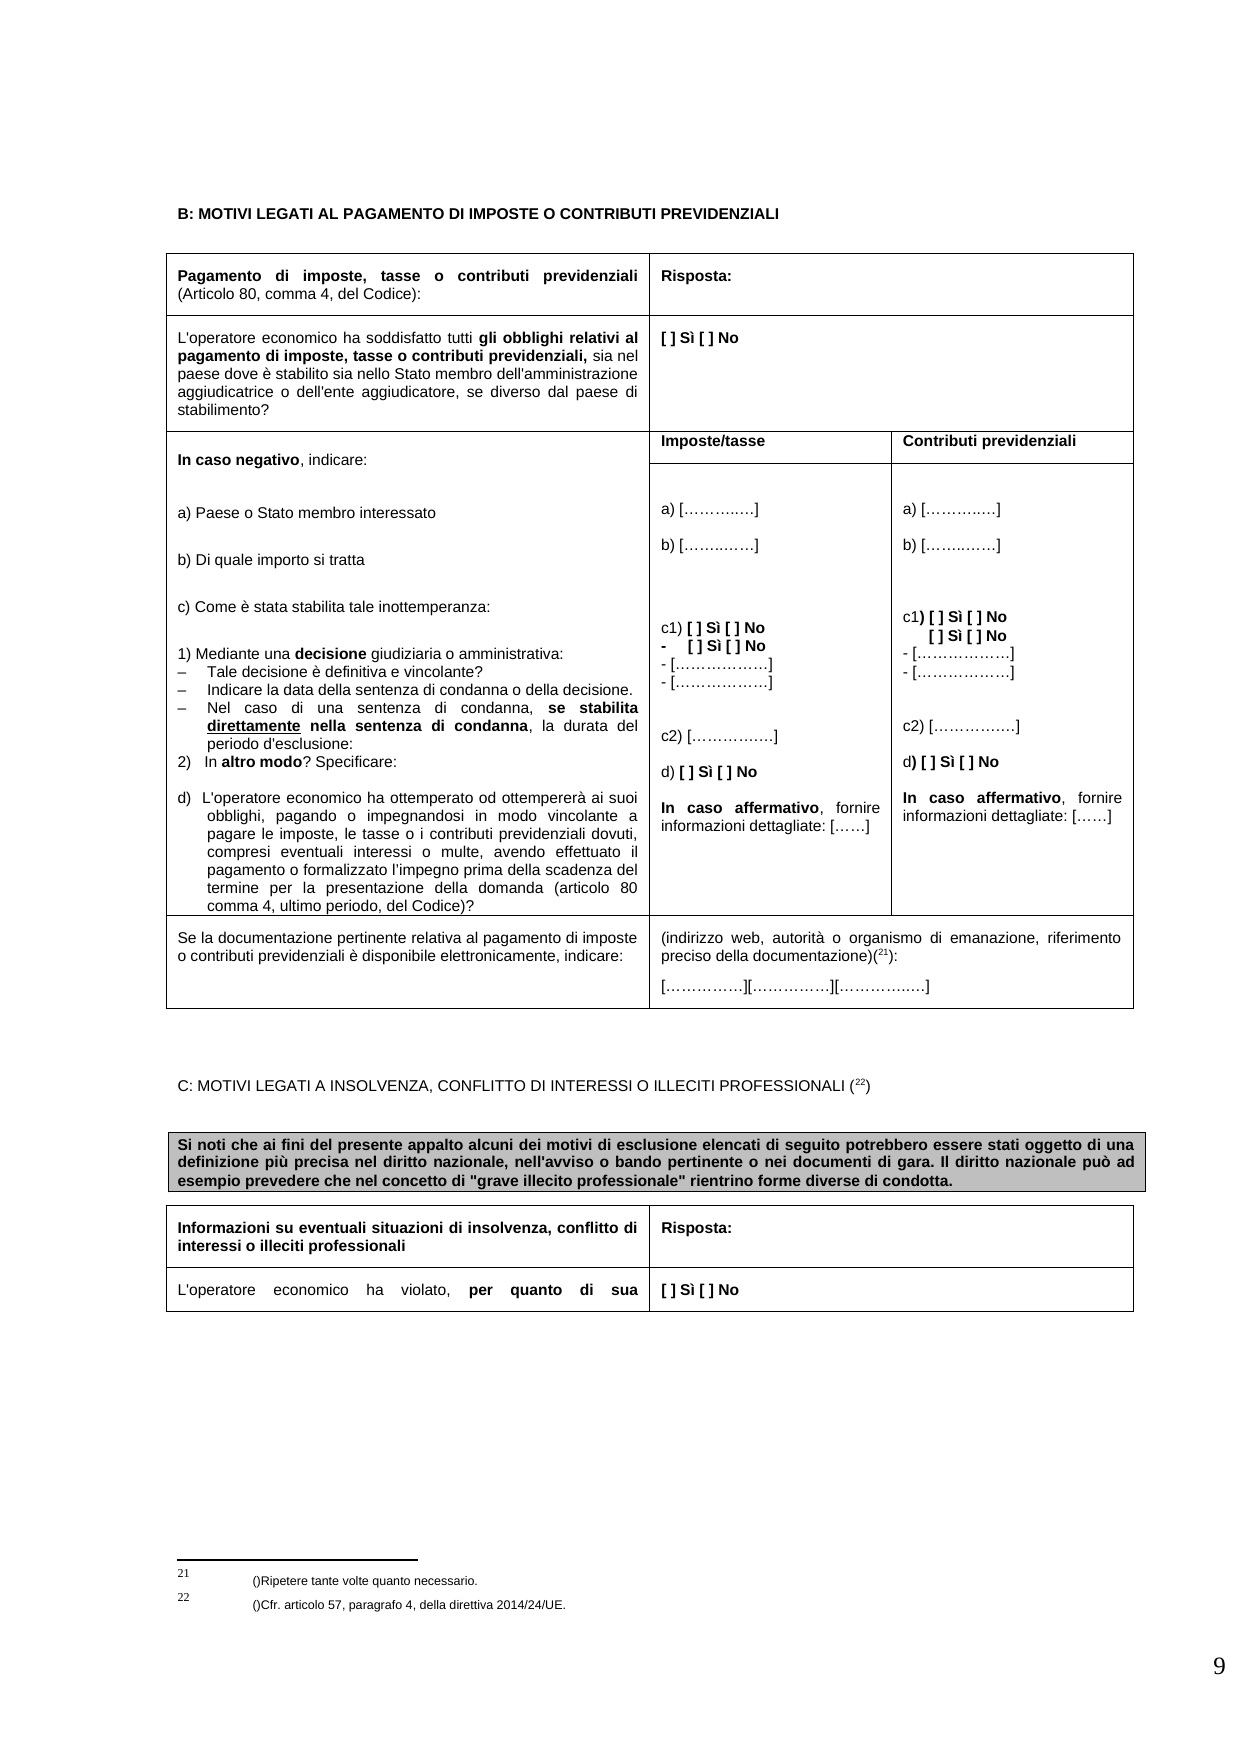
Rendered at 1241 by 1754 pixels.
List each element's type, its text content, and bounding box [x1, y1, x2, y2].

table_cell a) [………..…] b) [……..……] c1) [ ] Sì [ ] No - [ ] Sì [ ] No - [………………] - [………………] c2) [………….…] d) [ ] Sì [ ] No In caso affermativo, fornire informazioni dettagliate: [……] [650, 464, 891, 915]
title C: motivi legati a insolvenza, conflitto di interessi o illeciti professionali () [177, 1077, 1137, 1094]
table_header Pagamento di imposte, tasse o contributi previdenziali (Articolo 80, comma 4, del Codice): [167, 254, 649, 315]
table_cell (indirizzo web, autorità o organismo di emanazione, riferimento preciso della documentazione)(): [……………][……………][…………..…] [650, 916, 1133, 1007]
table_header Risposta: [650, 1206, 1133, 1267]
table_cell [167, 1268, 649, 1311]
table_cell a) [………..…] b) [……..……] c1) [ ] Sì [ ] No [ ] Sì [ ] No - [………………] - [………………] c2) [………….…] d) [ ] Sì [ ] No In caso affermativo, fornire informazioni dettagliate: [……] [892, 464, 1133, 915]
table_cell [ ] Sì [ ] No [650, 316, 1133, 431]
table_header Risposta: [650, 254, 1133, 315]
table_cell Contributi previdenziali [892, 432, 1133, 463]
table_cell L'operatore economico ha soddisfatto tutti gli obblighi relativi al pagamento di imposte, tasse o contributi previdenziali, sia nel paese dove è stabilito sia nello Stato membro dell'amministrazione aggiudicatrice o dell'ente aggiudicatore, se diverso dal paese di stabilimento? [167, 316, 649, 431]
text B: MOTIVI LEGATI AL PAGAMENTO DI IMPOSTE O CONTRIBUTI PREVIDENZIALI [177, 204, 1137, 222]
table_header Informazioni su eventuali situazioni di insolvenza, conflitto di interessi o illeciti professionali [167, 1206, 649, 1267]
table_cell [ ] Sì [ ] No [650, 1268, 1133, 1311]
table_cell In caso negativo, indicare: a) Paese o Stato membro interessato b) Di quale importo si tratta c) Come è stata stabilita tale inottemperanza: 1) Mediante una decisione giudiziaria o amministrativa: Tale decisione è definitiva e vincolante? Indicare la data della sentenza di condanna o della decisione. Nel caso di una sentenza di condanna, se stabilita direttamente nella sentenza di condanna, la durata del periodo d'esclusione: 2) In altro modo? Specificare: d) L'operatore economico ha ottemperato od ottempererà ai suoi obblighi, pagando o impegnandosi in modo vincolante a pagare le imposte, le tasse o i contributi previdenziali dovuti, compresi eventuali interessi o multe, avendo effettuato il pagamento o formalizzato l’impegno prima della scadenza del termine per la presentazione della domanda (articolo 80 comma 4, ultimo periodo, del Codice)? [167, 432, 649, 915]
table_cell Se la documentazione pertinente relativa al pagamento di imposte o contributi previdenziali è disponibile elettronicamente, indicare: [167, 916, 649, 1007]
table_cell Imposte/tasse [650, 432, 891, 463]
text Si noti che ai fini del presente appalto alcuni dei motivi di esclusione elencati di seguito potrebbero essere stati oggetto di una definizione più precisa nel diritto nazionale, nell'avviso o bando pertinente o nei documenti di gara. Il diritto nazionale può ad esempio prevedere che nel concetto di "grave illecito professionale" rientrino forme diverse di condotta. [169, 1133, 1145, 1191]
